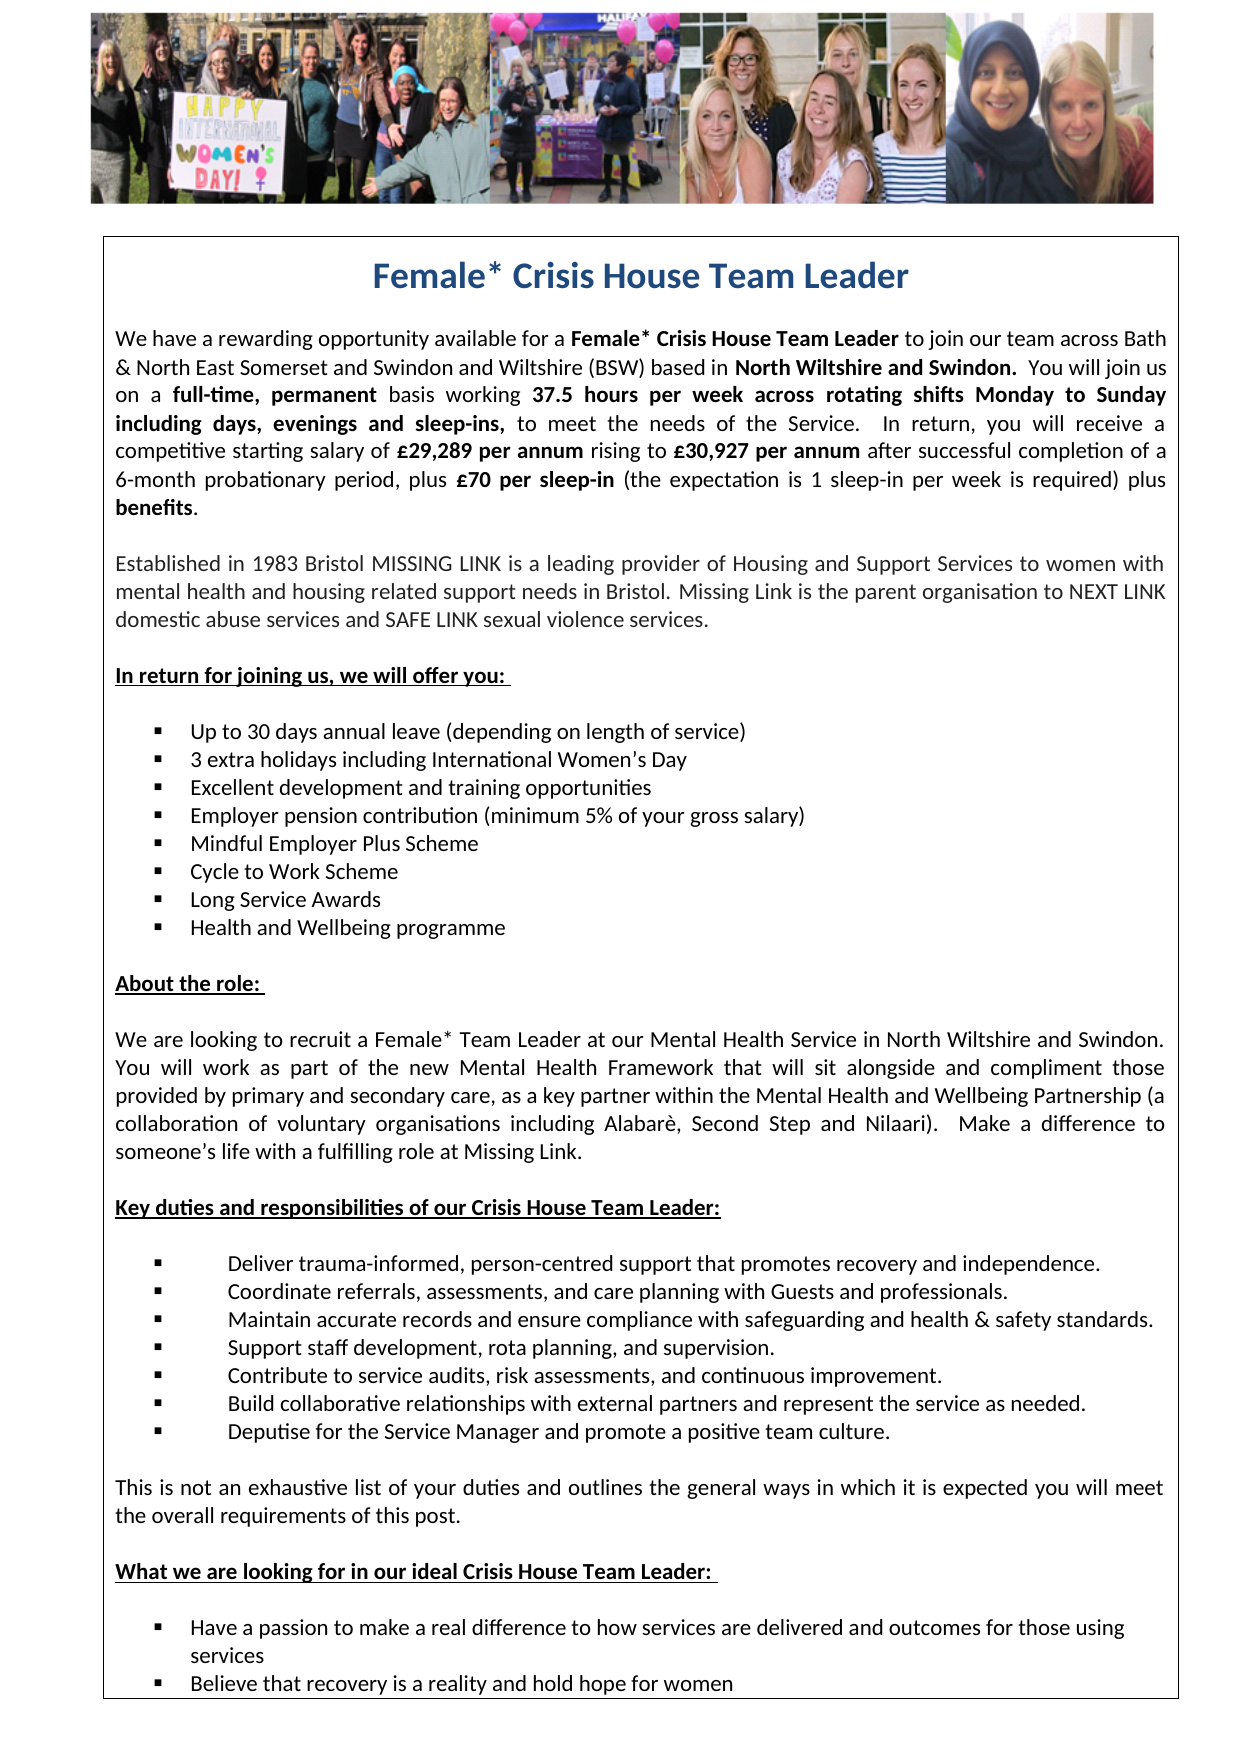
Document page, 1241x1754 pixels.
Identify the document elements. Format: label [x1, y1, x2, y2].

picture [87, 9, 1155, 208]
table_header [104, 237, 1178, 1698]
